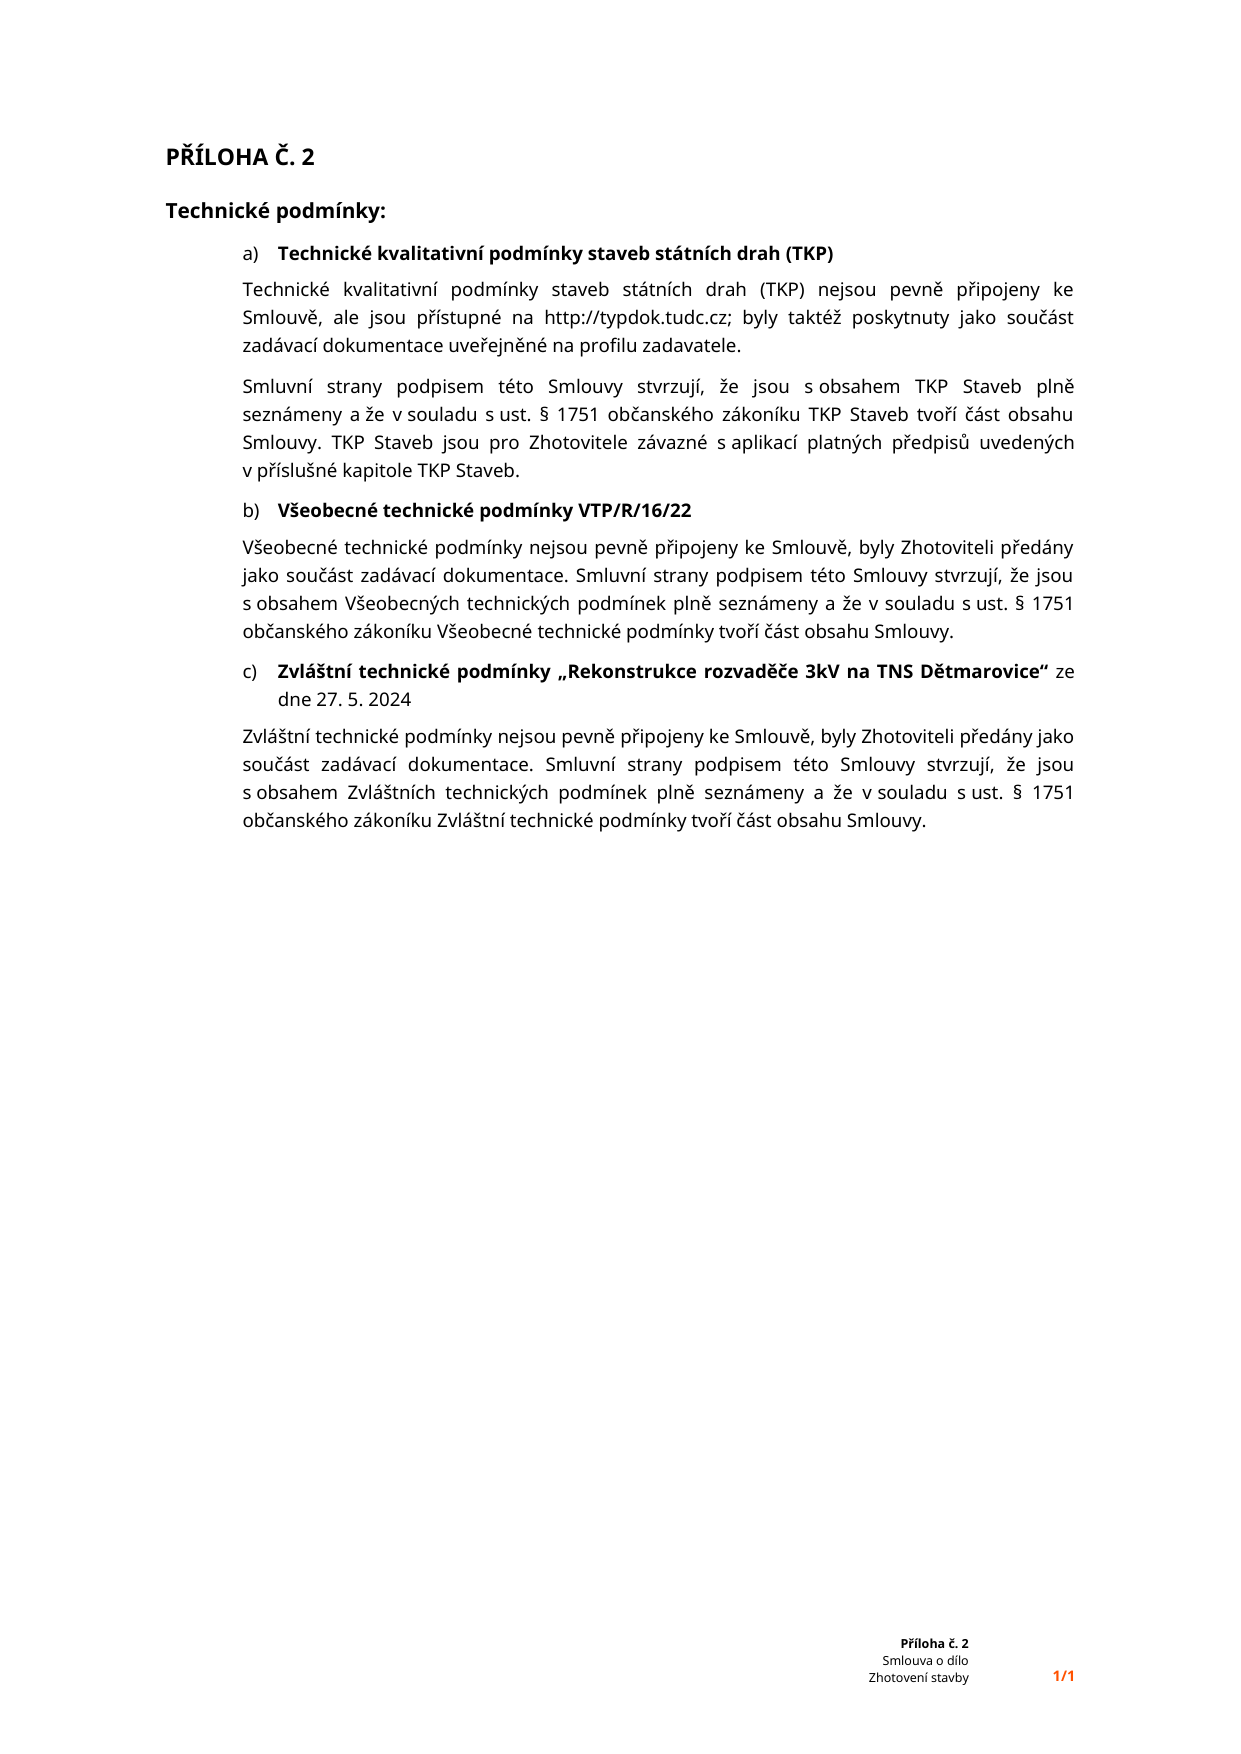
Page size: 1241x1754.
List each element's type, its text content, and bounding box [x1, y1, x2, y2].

text Technické kvalitativní podmínky staveb státních drah (TKP) nejsou pevně připojeny ke Smlouvě, ale jsou přístupné na http://typdok.tudc.cz; byly taktéž poskytnuty jako součást zadávací dokumentace uveřejněné na profilu zadavatele. [242, 277, 1075, 358]
list Zvláštní technické podmínky „Rekonstrukce rozvaděče 3kV na TNS Dětmarovice“ ze dne 27. 5. 2024 [242, 659, 1075, 712]
text Příloha č. 2 [165, 141, 1075, 173]
text Zvláštní technické podmínky nejsou pevně připojeny ke Smlouvě, byly Zhotoviteli předány jako součást zadávací dokumentace. Smluvní strany podpisem této Smlouvy stvrzují, že jsou s obsahem Zvláštních technických podmínek plně seznámeny a že v souladu s ust. § 1751 občanského zákoníku Zvláštní technické podmínky tvoří část obsahu Smlouvy. [242, 723, 1075, 833]
text Technické podmínky: [165, 197, 1075, 225]
text Smluvní strany podpisem této Smlouvy stvrzují, že jsou s obsahem TKP Staveb plně seznámeny a že v souladu s ust. § 1751 občanského zákoníku TKP Staveb tvoří část obsahu Smlouvy. TKP Staveb jsou pro Zhotovitele závazné s aplikací platných předpisů uvedených v příslušné kapitole TKP Staveb. [242, 373, 1075, 483]
text Všeobecné technické podmínky nejsou pevně připojeny ke Smlouvě, byly Zhotoviteli předány jako součást zadávací dokumentace. Smluvní strany podpisem této Smlouvy stvrzují, že jsou s obsahem Všeobecných technických podmínek plně seznámeny a že v souladu s ust. § 1751 občanského zákoníku Všeobecné technické podmínky tvoří část obsahu Smlouvy. [242, 534, 1075, 644]
list Všeobecné technické podmínky VTP/R/16/22 [242, 498, 1075, 523]
list Technické kvalitativní podmínky staveb státních drah (TKP) [242, 240, 1075, 266]
